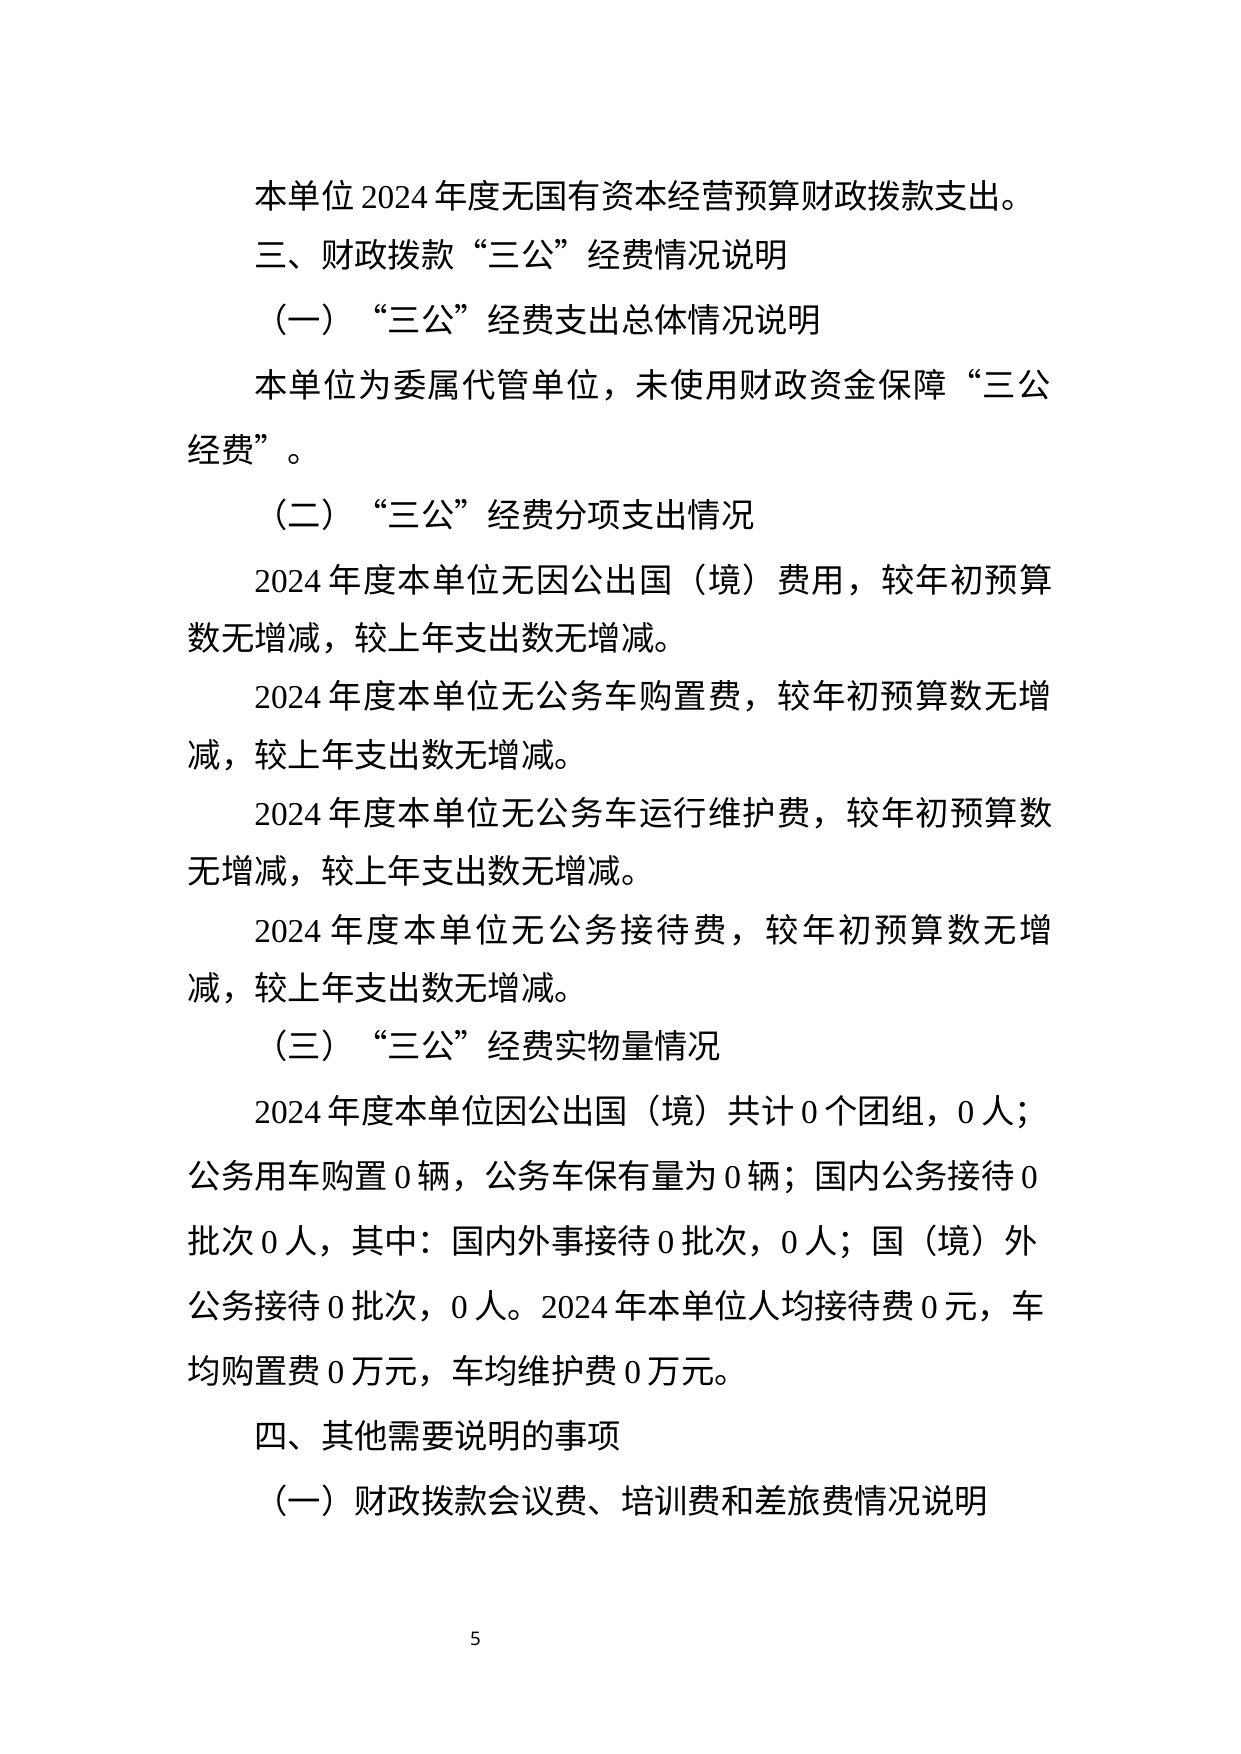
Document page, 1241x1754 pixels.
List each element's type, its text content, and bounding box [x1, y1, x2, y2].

text （二）“三公”经费分项支出情况 [187, 480, 1053, 545]
text 2024年度本单位无公务车购置费，较年初预算数无增减，较上年支出数无增减。 [187, 662, 1053, 779]
text 四、其他需要说明的事项 [187, 1402, 1053, 1467]
text （三）“三公”经费实物量情况 [187, 1012, 1053, 1077]
text 2024年度本单位无公务接待费，较年初预算数无增减，较上年支出数无增减。 [187, 895, 1053, 1012]
text 三、财政拨款“三公”经费情况说明 [187, 220, 1053, 285]
text 本单位为委属代管单位，未使用财政资金保障“三公经费”。 [187, 350, 1053, 480]
text （一）财政拨款会议费、培训费和差旅费情况说明 [187, 1467, 1053, 1532]
text 2024年度本单位因公出国（境）共计0个团组，0人；公务用车购置0辆，公务车保有量为0辆；国内公务接待0批次0人，其中：国内外事接待0批次，0人；国（境）外公务接待0批次，0人。2024年本单位人均接待费0元，车均购置费0万元，车均维护费0万元。 [187, 1077, 1053, 1402]
text 本单位2024年度无国有资本经营预算财政拨款支出。 [187, 162, 1053, 220]
text 2024年度本单位无因公出国（境）费用，较年初预算数无增减，较上年支出数无增减。 [187, 545, 1053, 662]
text （一）“三公”经费支出总体情况说明 [187, 285, 1053, 350]
text 2024年度本单位无公务车运行维护费，较年初预算数无增减，较上年支出数无增减。 [187, 779, 1053, 895]
